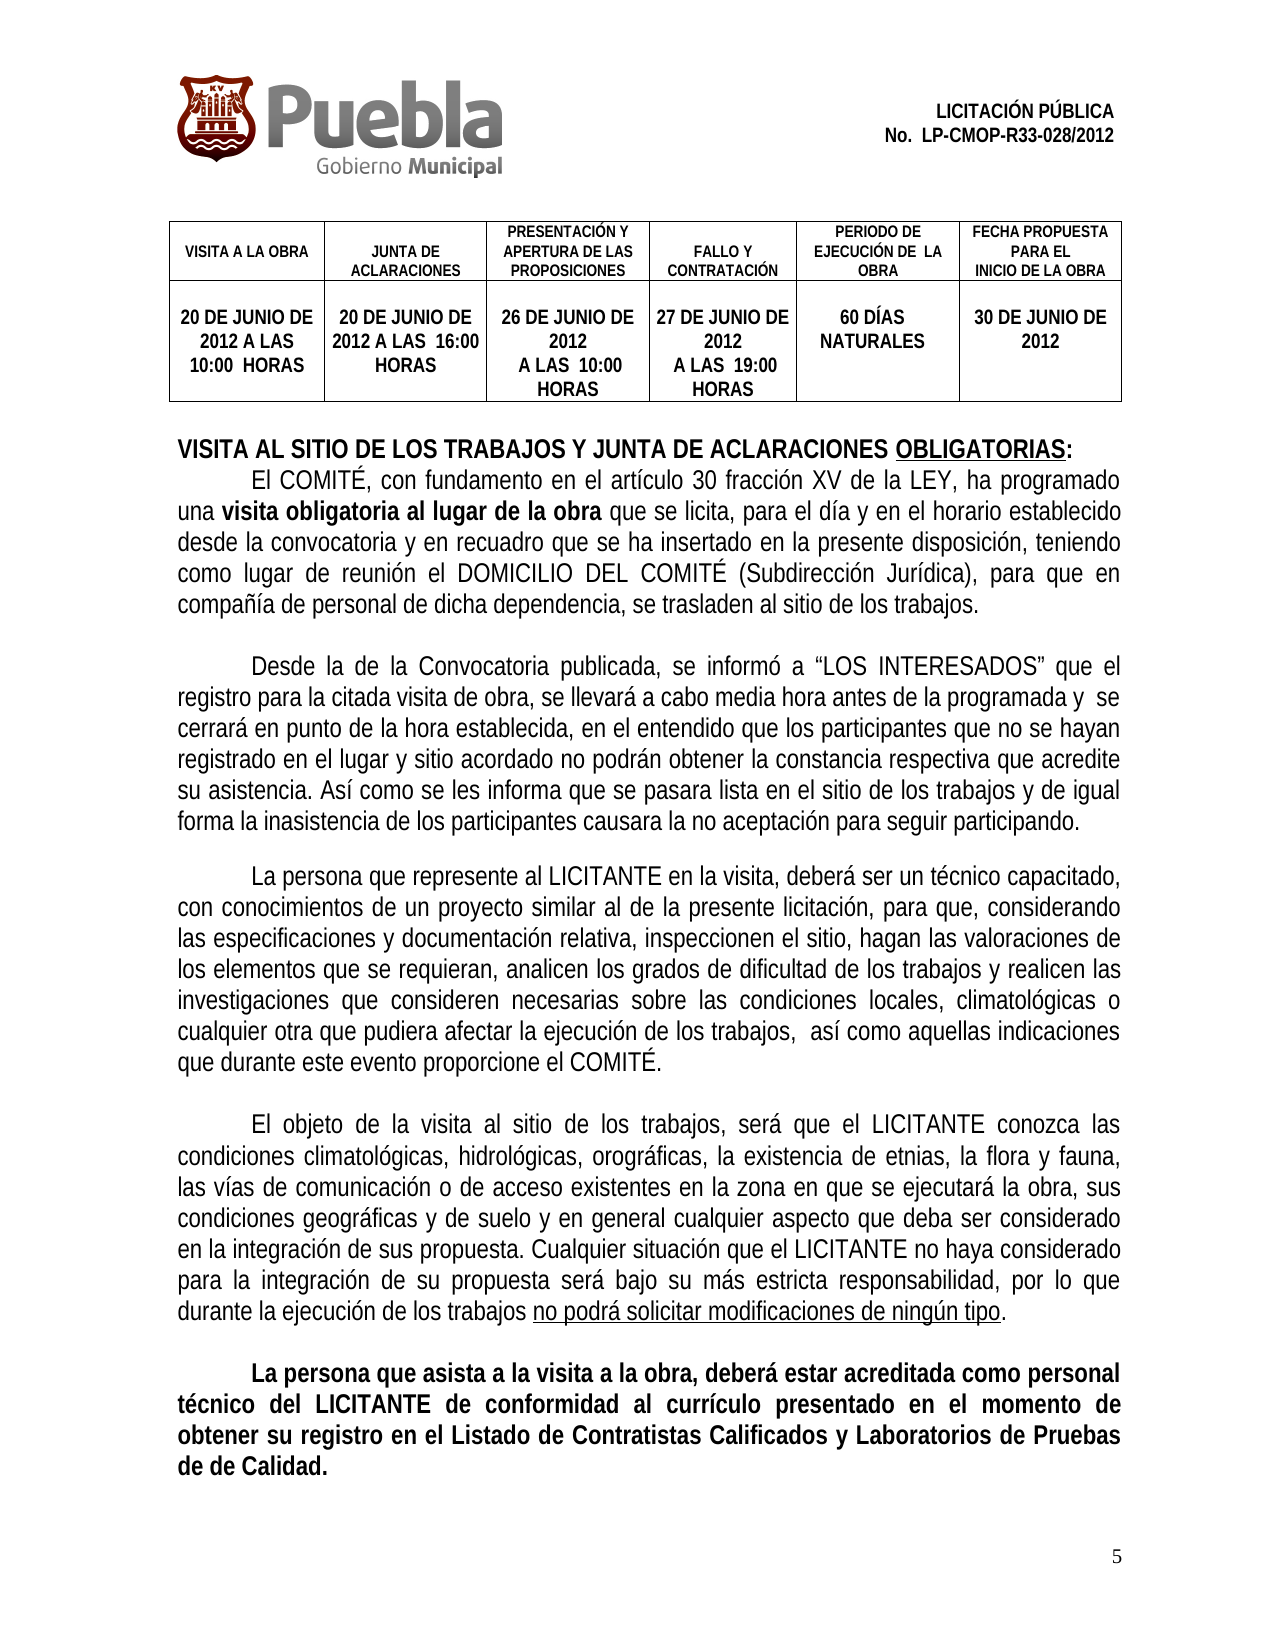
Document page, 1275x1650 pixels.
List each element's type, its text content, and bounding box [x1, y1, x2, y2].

table_cell 27 DE JUNIO DE 2012 A LAS 19:00 HORAS [650, 281, 796, 401]
picture [177, 75, 502, 178]
table_header PERIODO DE EJECUCIÓN DE LA OBRA [797, 222, 959, 280]
table_cell 20 DE JUNIO DE 2012 A LAS 16:00 HORAS [325, 281, 486, 401]
text La persona que asista a la visita a la obra, deberá estar acreditada como personal técnico del LICITANTE de conformidad al currículo presentado en el momento de obtener su registro en el Listado de Contratistas Calificados y Laboratorios de Pruebas de de Calidad. [177, 1357, 1122, 1481]
text La persona que represente al LICITANTE en la visita, deberá ser un técnico capacitado, con conocimientos de un proyecto similar al de la presente licitación, para que, considerando las especificaciones y documentación relativa, inspeccionen el sitio, hagan las valoraciones de los elementos que se requieran, analicen los grados de dificultad de los trabajos y realicen las investigaciones que consideren necesarias sobre las condiciones locales, climatológicas o cualquier otra que pudiera afectar la ejecución de los trabajos, así como aquellas indicaciones que durante este evento proporcione el COMITÉ. [177, 860, 1122, 1077]
table_cell 26 DE JUNIO DE 2012 A LAS 10:00 HORAS [487, 281, 649, 401]
text Desde la de la Convocatoria publicada, se informó a “LOS INTERESADOS” que el registro para la citada visita de obra, se llevará a cabo media hora antes de la programada y se cerrará en punto de la hora establecida, en el entendido que los participantes que no se hayan registrado en el lugar y sitio acordado no podrán obtener la constancia respectiva que acredite su asistencia. Así como se les informa que se pasara lista en el sitio de los trabajos y de igual forma la inasistencia de los participantes causara la no aceptación para seguir participando. [177, 650, 1122, 836]
table_header PRESENTACIÓN Y APERTURA DE LAS PROPOSICIONES [487, 222, 649, 280]
text El COMITÉ, con fundamento en el artículo 30 fracción XV de la LEY, ha programado una visita obligatoria al lugar de la obra que se licita, para el día y en el horario establecido desde la convocatoria y en recuadro que se ha insertado en la presente disposición, teniendo como lugar de reunión el DOMICILIO DEL COMITÉ (Subdirección Jurídica), para que en compañía de personal de dicha dependencia, se trasladen al sitio de los trabajos. [177, 464, 1122, 619]
text VISITA AL SITIO DE LOS TRABAJOS Y JUNTA DE ACLARACIONES OBLIGATORIAS: [177, 433, 1122, 464]
table_header FALLO Y CONTRATACIÓN [650, 222, 796, 280]
table_header VISITA A LA OBRA [170, 222, 324, 280]
table_cell 60 DÍAS NATURALES [797, 281, 959, 401]
table_header JUNTA DE ACLARACIONES [325, 222, 486, 280]
text El objeto de la visita al sitio de los trabajos, será que el LICITANTE conozca las condiciones climatológicas, hidrológicas, orográficas, la existencia de etnias, la flora y fauna, las vías de comunicación o de acceso existentes en la zona en que se ejecutará la obra, sus condiciones geográficas y de suelo y en general cualquier aspecto que deba ser considerado en la integración de sus propuesta. Cualquier situación que el LICITANTE no haya considerado para la integración de su propuesta será bajo su más estricta responsabilidad, por lo que durante la ejecución de los trabajos no podrá solicitar modificaciones de ningún tipo. [177, 1108, 1122, 1326]
table_cell 30 DE JUNIO DE 2012 [960, 281, 1121, 401]
table_header FECHA PROPUESTA PARA EL INICIO DE LA OBRA [960, 222, 1121, 280]
table_cell 20 DE JUNIO DE 2012 A LAS 10:00 HORAS [170, 281, 324, 401]
